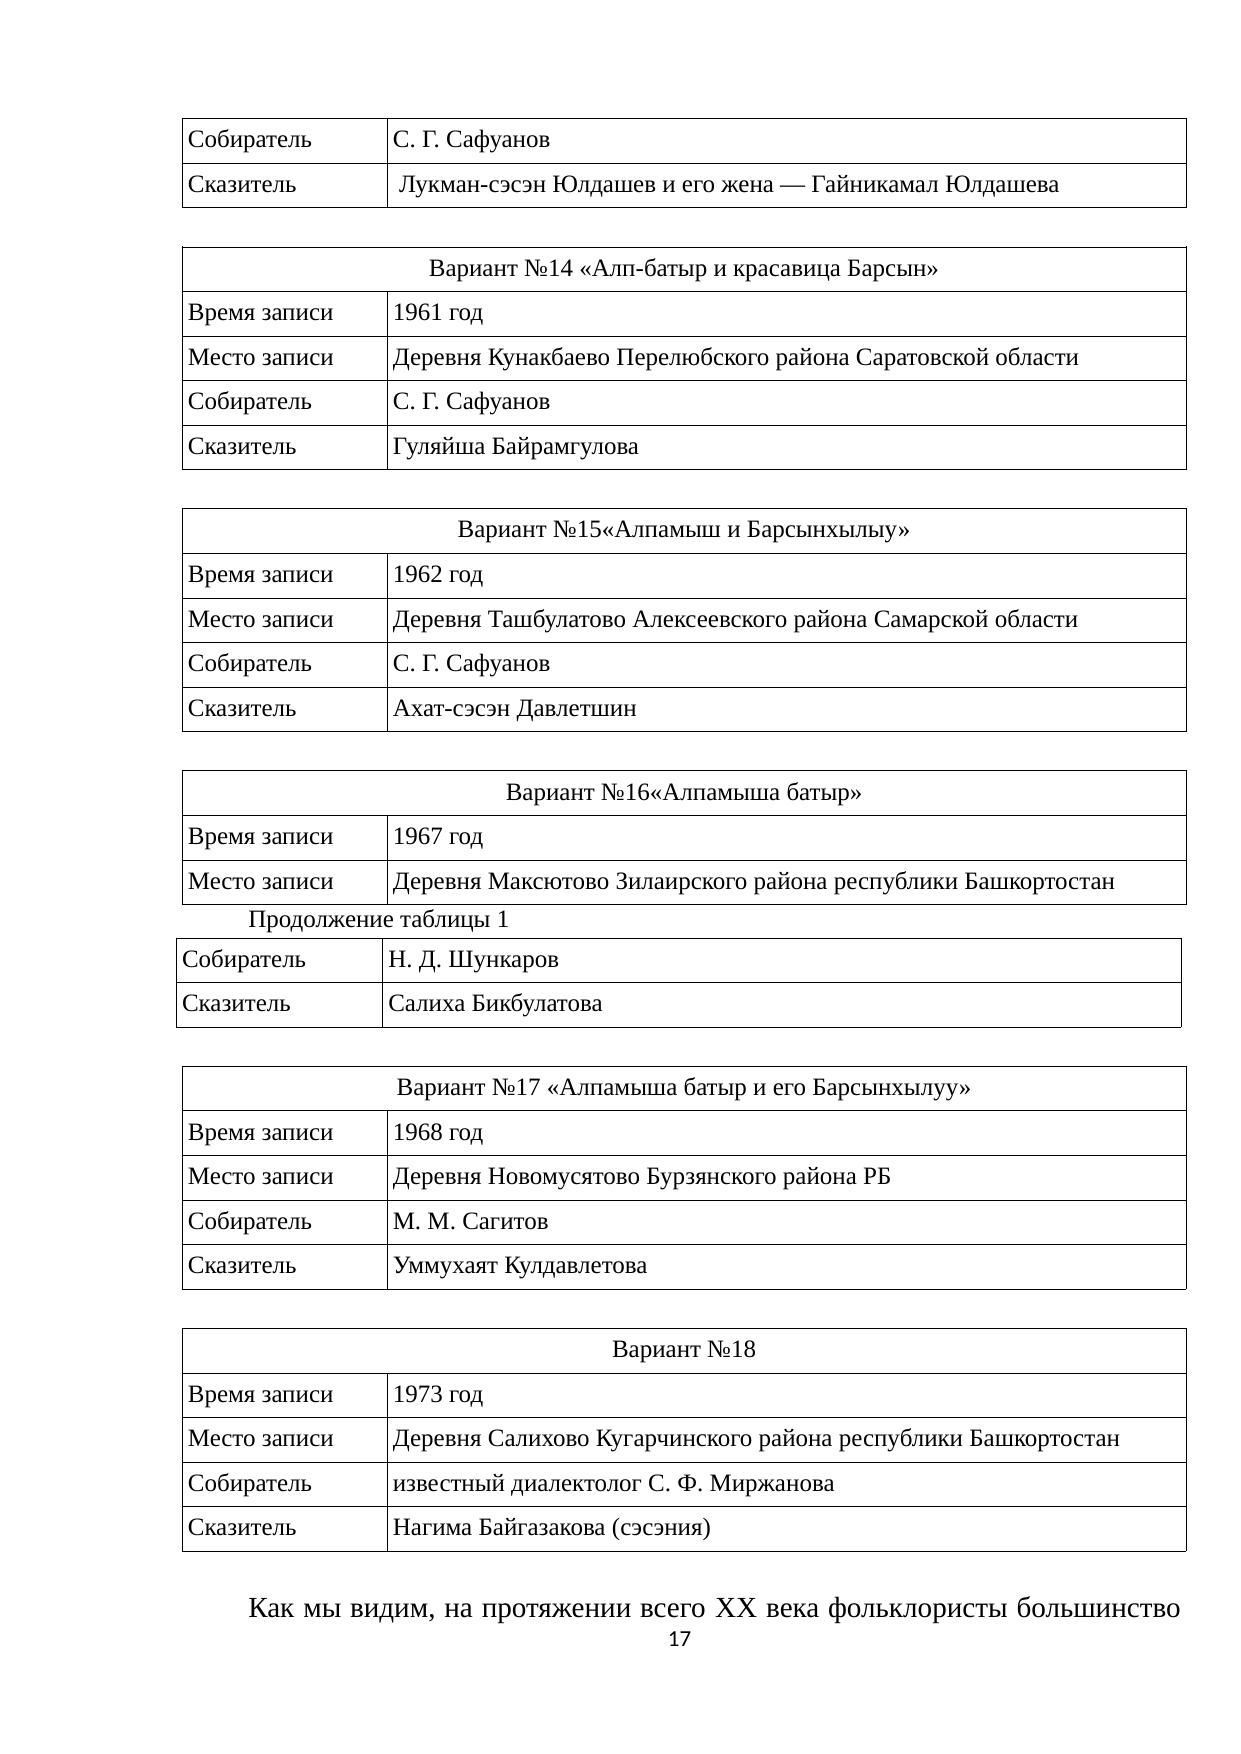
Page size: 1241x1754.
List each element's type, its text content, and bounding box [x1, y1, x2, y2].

table_header Н. Д. Шункаров [383, 939, 1181, 982]
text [177, 1590, 1181, 1623]
table_cell Собиратель [183, 381, 387, 425]
table_cell Нагима Байгазакова (сэсэния) [388, 1507, 1186, 1551]
text Продолжение таблицы 1 [177, 904, 1181, 933]
table_cell Сказитель [183, 1507, 387, 1551]
table_cell Деревня Максютово Зилаирского района республики Башкортостан [388, 861, 1186, 904]
table_cell Уммухаят Кулдавлетова [388, 1245, 1186, 1289]
table_cell С. Г. Сафуанов [388, 381, 1186, 425]
table_cell С. Г. Сафуанов [388, 119, 1186, 163]
table_cell 1968 год [388, 1111, 1186, 1155]
table_cell Сказитель [177, 983, 382, 1027]
table_cell Сказитель [183, 688, 387, 731]
table_cell Ахат-сэсэн Давлетшин [388, 688, 1186, 731]
table_cell Время записи [183, 292, 387, 336]
table_cell Время записи [183, 816, 387, 859]
table_cell Место записи [183, 1418, 387, 1462]
table_header Вариант №17 «Алпамыша батыр и его Барсынхылуу» [183, 1067, 1186, 1110]
table_cell Сказитель [183, 164, 387, 207]
table_cell Время записи [183, 1374, 387, 1417]
table_cell Салиха Бикбулатова [383, 983, 1181, 1027]
table_cell Деревня Салихово Кугарчинского района республики Башкортостан [388, 1418, 1186, 1462]
table_header Вариант №15«Алпамыш и Барсынхылыу» [183, 509, 1186, 553]
table_header Вариант №16«Алпамыша батыр» [183, 771, 1186, 815]
table_cell Деревня Кунакбаево Перелюбского района Саратовской области [388, 337, 1186, 380]
table_header Собиратель [177, 939, 382, 982]
table_cell Сказитель [183, 426, 387, 469]
table_cell Гуляйша Байрамгулова [388, 426, 1186, 469]
table_cell 1962 год [388, 554, 1186, 597]
table_cell 1961 год [388, 292, 1186, 336]
table_cell Место записи [183, 337, 387, 380]
table_cell Собиратель [183, 643, 387, 687]
table_header Вариант №14 «Алп-батыр и красавица Барсын» [183, 248, 1186, 291]
table_cell Место записи [183, 1156, 387, 1199]
table_cell Место записи [183, 861, 387, 904]
table_cell С. Г. Сафуанов [388, 643, 1186, 687]
table_cell Собиратель [183, 1201, 387, 1244]
table_cell Место записи [183, 599, 387, 642]
table_cell 1967 год [388, 816, 1186, 859]
table_cell Деревня Ташбулатово Алексеевского района Самарской области [388, 599, 1186, 642]
table_cell Собиратель [183, 119, 387, 163]
table_cell Деревня Новомусятово Бурзянского района РБ [388, 1156, 1186, 1199]
table_header Вариант №18 [183, 1329, 1186, 1372]
table_cell Время записи [183, 1111, 387, 1155]
table_cell Лукман-сэсэн Юлдашев и его жена — Гайникамал Юлдашева [388, 164, 1186, 207]
table_cell известный диалектолог С. Ф. Миржанова [388, 1463, 1186, 1506]
table_cell 1973 год [388, 1374, 1186, 1417]
table_cell Время записи [183, 554, 387, 597]
table_cell Сказитель [183, 1245, 387, 1289]
table_cell Собиратель [183, 1463, 387, 1506]
table_cell М. М. Сагитов [388, 1201, 1186, 1244]
